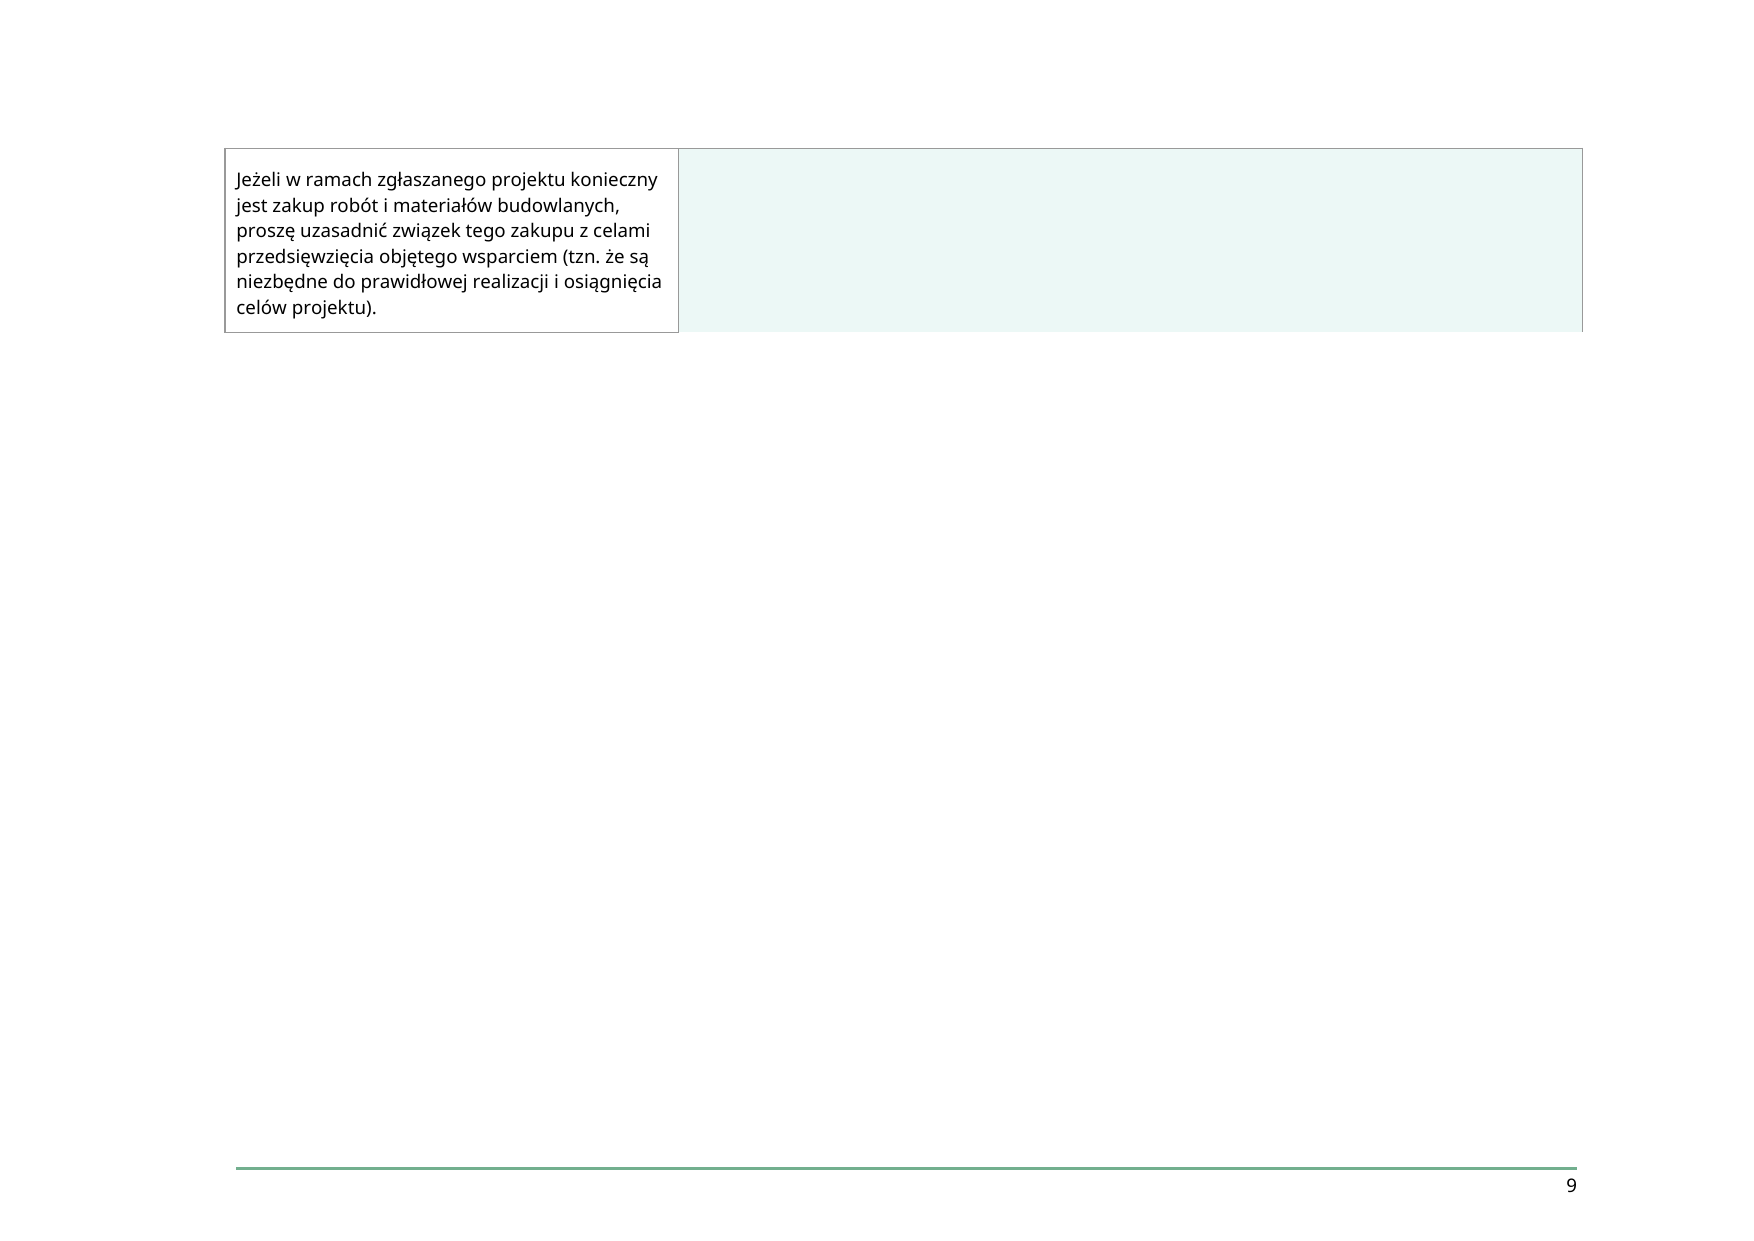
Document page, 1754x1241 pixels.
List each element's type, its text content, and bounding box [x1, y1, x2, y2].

table_cell Jeżeli w ramach zgłaszanego projektu konieczny jest zakup robót i materiałów budowlanych, proszę uzasadnić związek tego zakupu z celami przedsięwzięcia objętego wsparciem (tzn. że są niezbędne do prawidłowej realizacji i osiągnięcia celów projektu). [226, 149, 678, 332]
table_cell [679, 149, 1582, 332]
